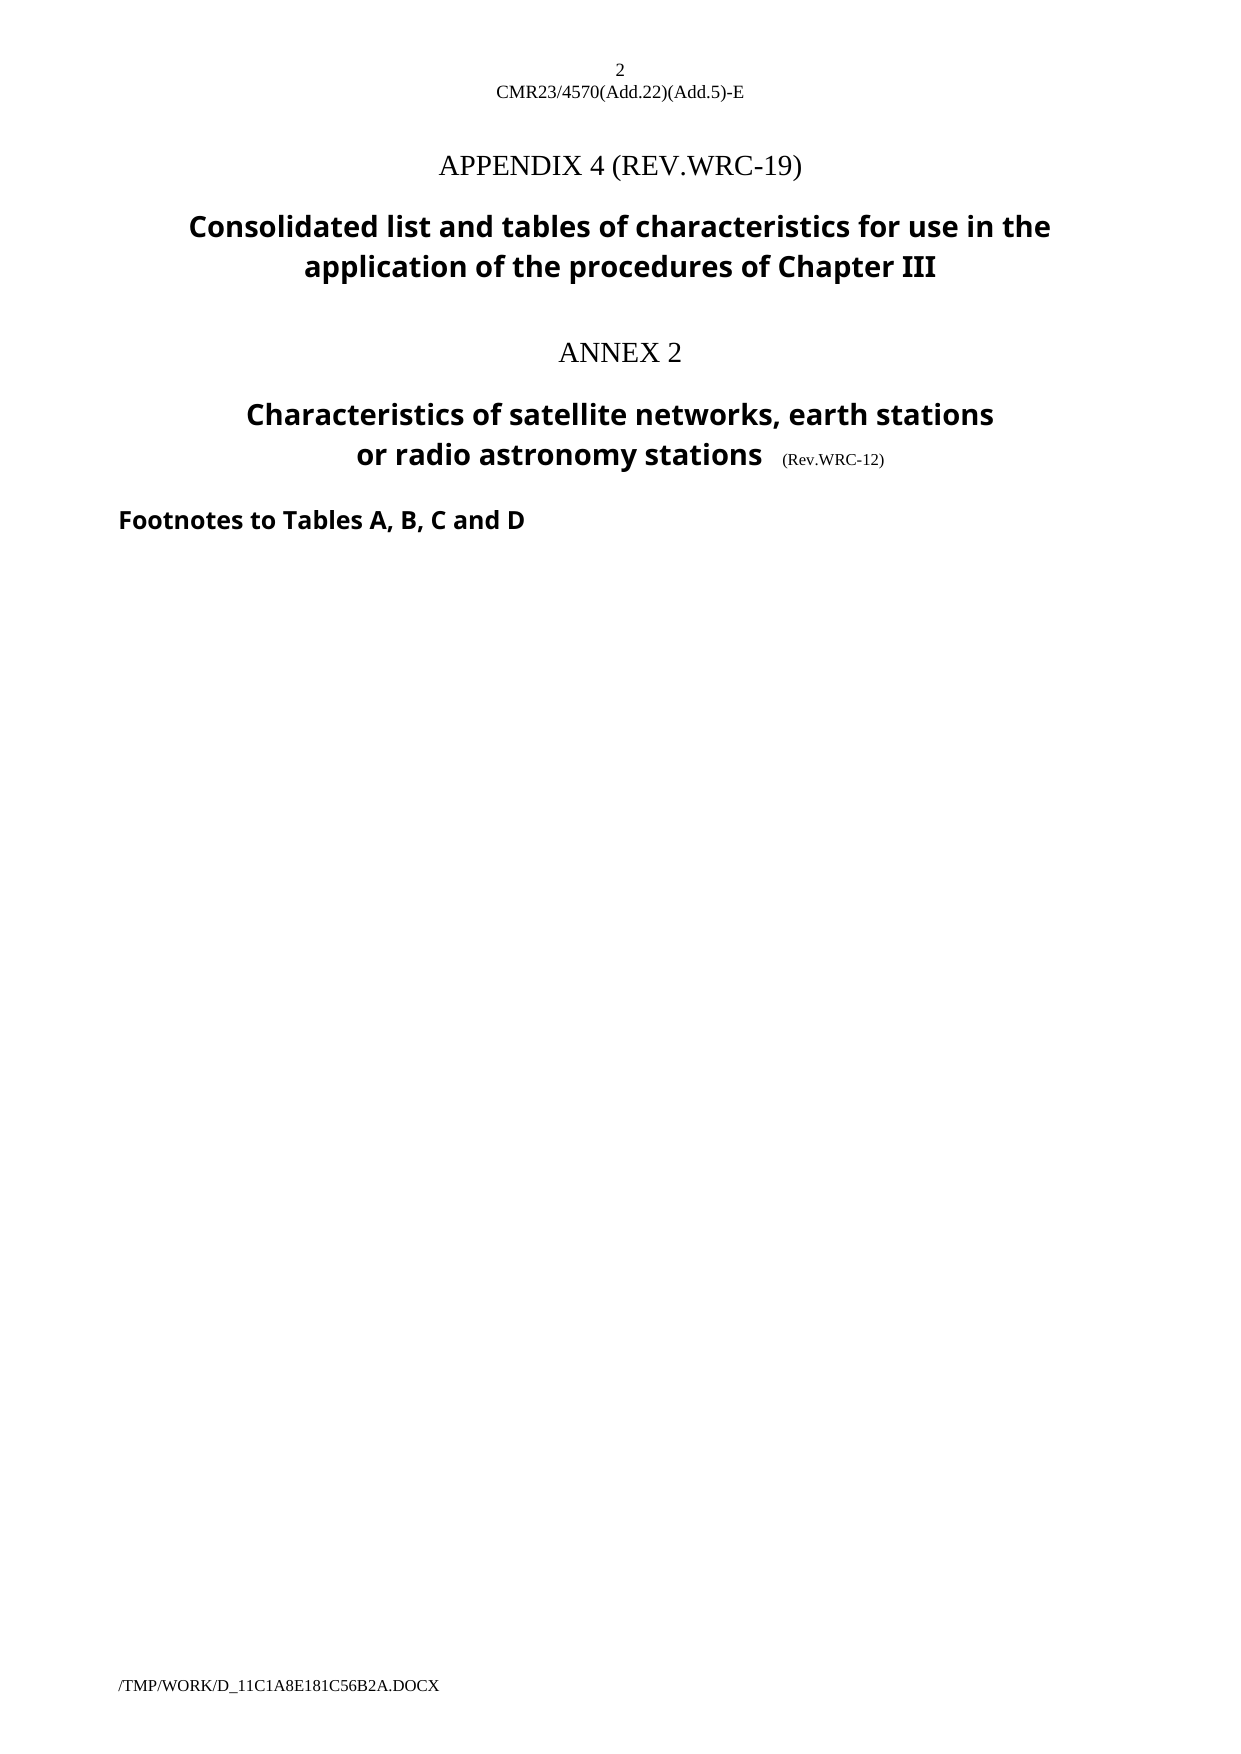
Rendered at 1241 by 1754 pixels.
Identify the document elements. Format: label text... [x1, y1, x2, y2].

subtitle Footnotes to Tables A, B, C and D [118, 503, 1122, 537]
title Characteristics of satellite networks, earth stations or radio astronomy stations (Rev.WRC-12) [118, 394, 1122, 473]
text APPENDIX 4 (REV.WRC-19) [118, 148, 1122, 181]
text ANNEX 2 [118, 336, 1122, 369]
title Consolidated list and tables of characteristics for use in the application of the procedures of Chapter III [118, 206, 1122, 286]
